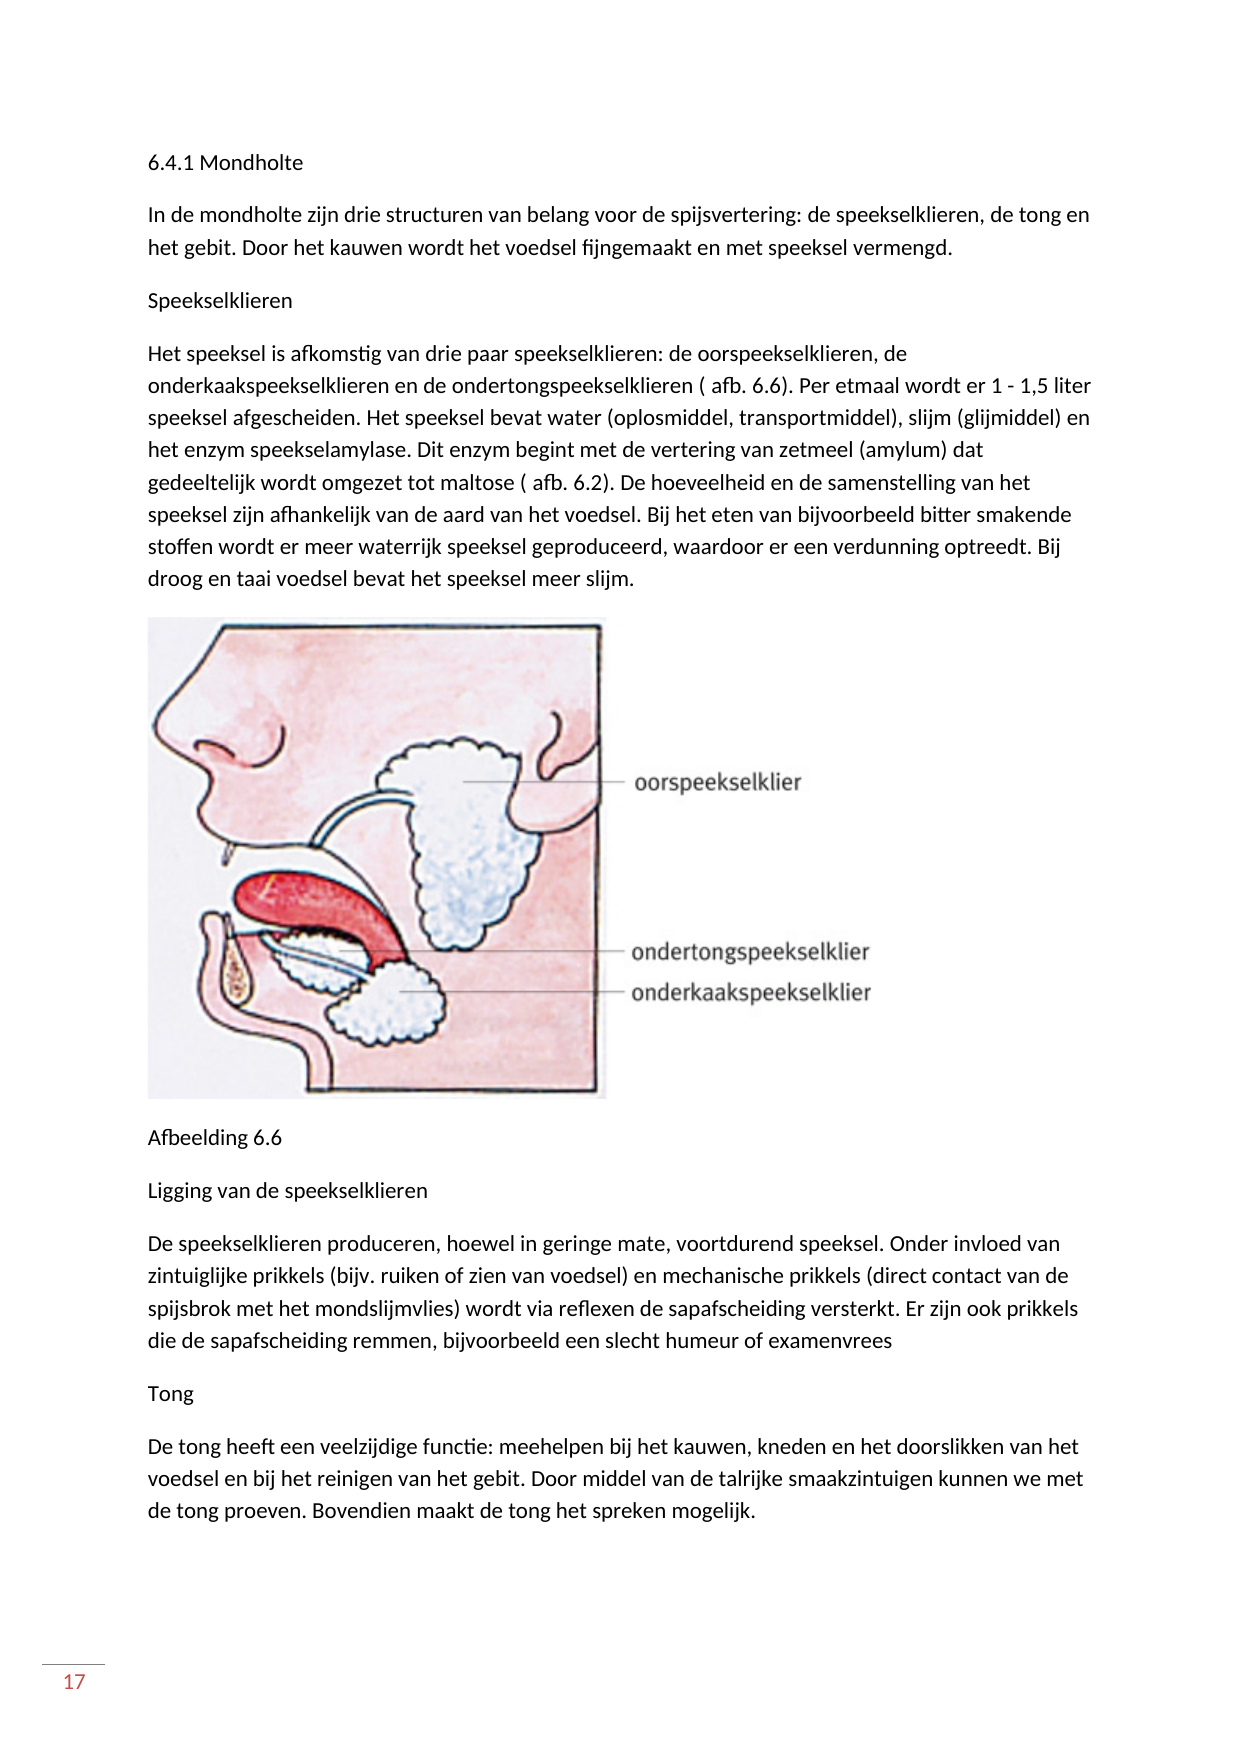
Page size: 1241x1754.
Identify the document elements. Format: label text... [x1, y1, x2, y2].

text De speekselklieren produceren, hoewel in geringe mate, voortdurend speeksel. Onder invloed van zintuiglijke prikkels (bijv. ruiken of zien van voedsel) en mechanische prikkels (direct contact van de spijsbrok met het mondslijmvlies) wordt via reflexen de sapafscheiding versterkt. Er zijn ook prikkels die de sapafscheiding remmen, bijvoorbeeld een slecht humeur of examenvrees [148, 1229, 1093, 1354]
text 6.4.1 Mondholte [148, 148, 1093, 176]
text Speekselklieren [148, 286, 1093, 314]
text In de mondholte zijn drie structuren van belang voor de spijsvertering: de speekselklieren, de tong en het gebit. Door het kauwen wordt het voedsel fijngemaakt en met speeksel vermengd. [148, 201, 1093, 261]
text De tong heeft een veelzijdige functie: meehelpen bij het kauwen, kneden en het doorslikken van het voedsel en bij het reinigen van het gebit. Door middel van de talrijke smaakzintuigen kunnen we met de tong proeven. Bovendien maakt de tong het spreken mogelijk. [148, 1432, 1093, 1524]
text Tong [148, 1379, 1093, 1407]
picture [147, 617, 872, 1099]
text Het speeksel is afkomstig van drie paar speekselklieren: de oorspeekselklieren, de onderkaakspeekselklieren en de ondertongspeekselklieren ( afb. 6.6). Per etmaal wordt er 1 - 1,5 liter speeksel afgescheiden. Het speeksel bevat water (oplosmiddel, transportmiddel), slijm (glijmiddel) en het enzym speekselamylase. Dit enzym begint met de vertering van zetmeel (amylum) dat gedeeltelijk wordt omgezet tot maltose ( afb. 6.2). De hoeveelheid en de samenstelling van het speeksel zijn afhankelijk van de aard van het voedsel. Bij het eten van bijvoorbeeld bitter smakende stoffen wordt er meer waterrijk speeksel geproduceerd, waardoor er een verdunning optreedt. Bij droog en taai voedsel bevat het speeksel meer slijm. [148, 339, 1093, 592]
text Ligging van de speekselklieren [148, 1176, 1093, 1204]
text Afbeelding 6.6 [148, 1123, 1093, 1151]
